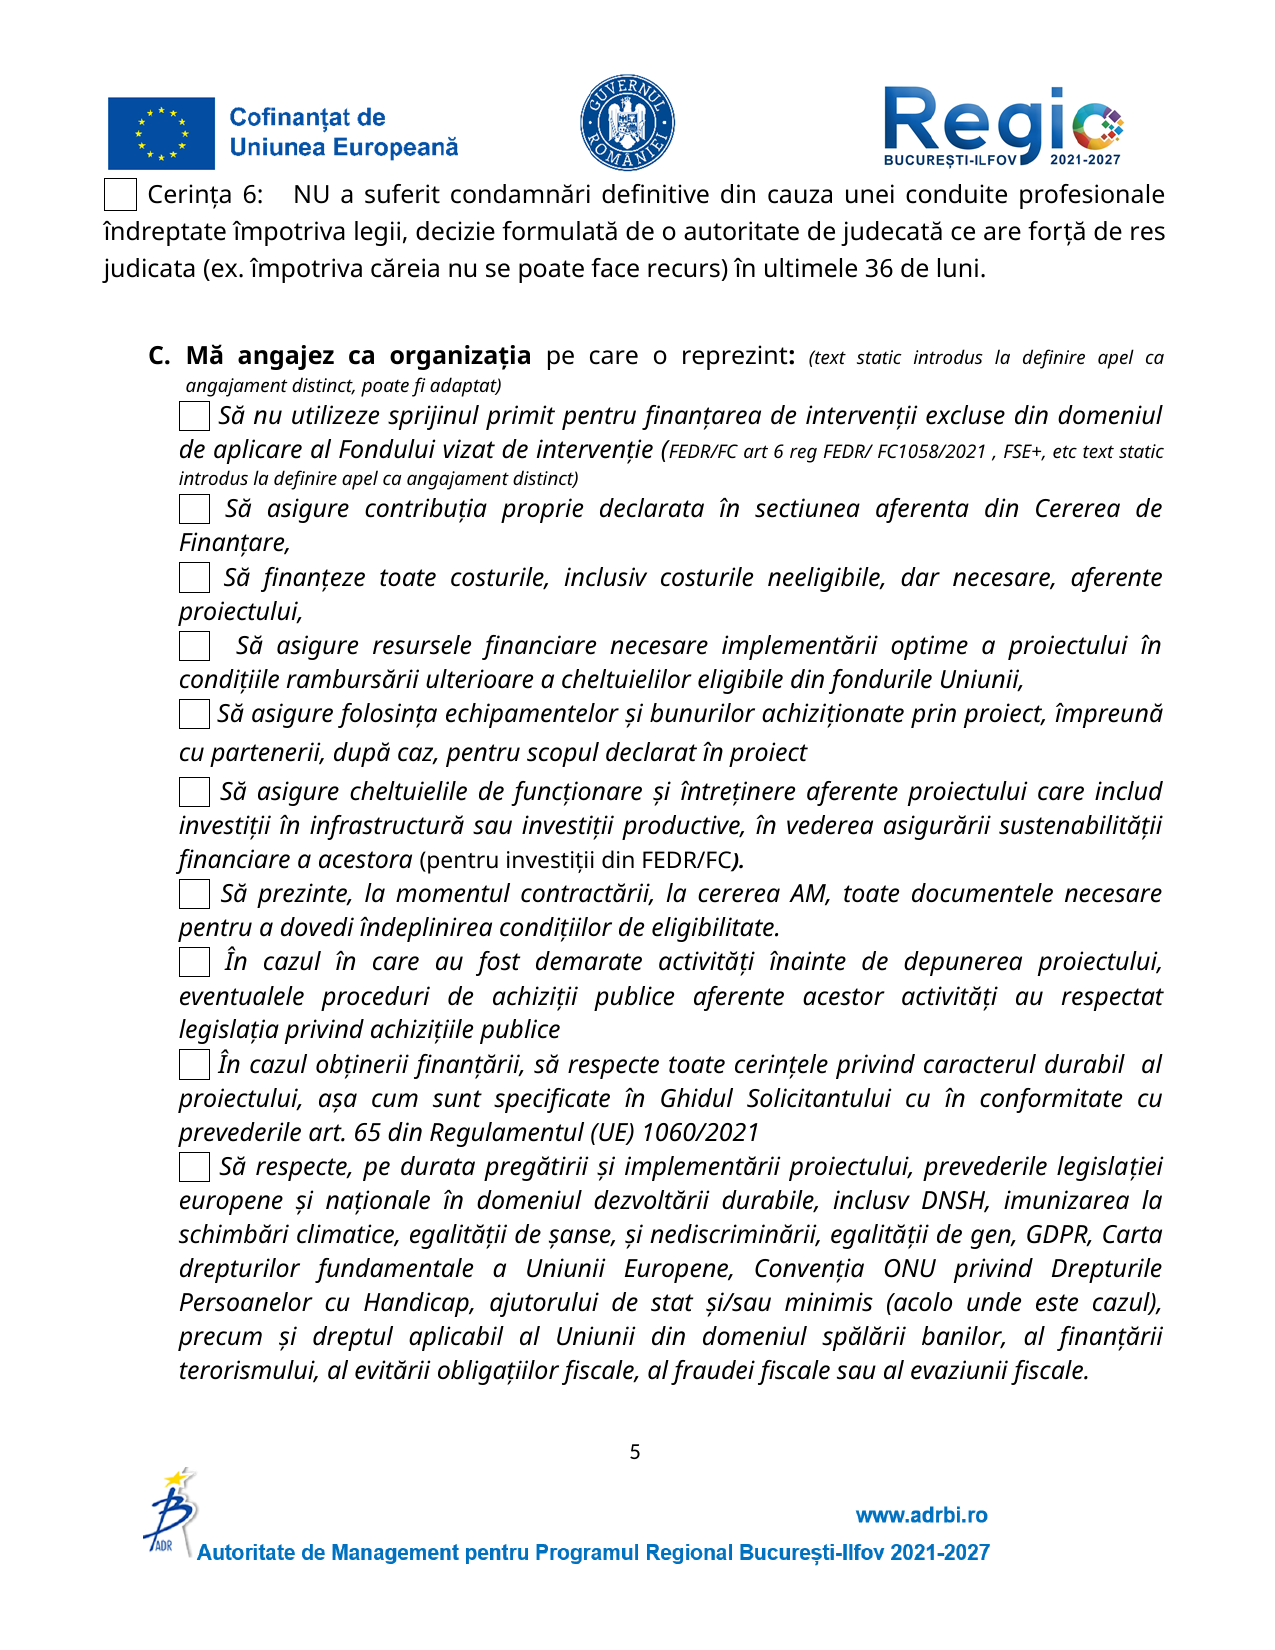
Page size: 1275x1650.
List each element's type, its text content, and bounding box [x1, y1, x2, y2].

list Să finanţeze toate costurile, inclusiv costurile neeligibile, dar necesare, aferente proiectului, [178, 559, 1167, 627]
list Să prezinte, la momentul contractării, la cererea AM, toate documentele necesare pentru a dovedi îndeplinirea condițiilor de eligibilitate. [178, 876, 1167, 944]
list În cazul obținerii finanțării, să respecte toate cerințele privind caracterul durabil al proiectului, așa cum sunt specificate în Ghidul Solicitantului cu în conformitate cu prevederile art. 65 din Regulamentul (UE) 1060/2021 [178, 1046, 1167, 1148]
text Să asigure folosința echipamentelor şi bunurilor achiziţionate prin proiect, împreună cu partenerii, după caz, pentru scopul declarat în proiect [178, 695, 1167, 769]
list Să asigure cheltuielile de funcționare și întreținere aferente proiectului care includ investiții în infrastructură sau investiții productive, în vederea asigurării sustenabilității financiare a acestora (pentru investiții din FEDR/FC). [178, 774, 1167, 876]
list Să respecte, pe durata pregătirii şi implementării proiectului, prevederile legislaţiei europene şi naţionale în domeniul dezvoltării durabile, inclusv DNSH, imunizarea la schimbări climatice, egalităţii de şanse, şi nediscriminării, egalităţii de gen, GDPR, Carta drepturilor fundamentale a Uniunii Europene, Convenția ONU privind Drepturile Persoanelor cu Handicap, ajutorului de stat și/sau minimis (acolo unde este cazul), precum și dreptul aplicabil al Uniunii din domeniul spălării banilor, al finanțării terorismului, al evitării obligațiilor fiscale, al fraudei fiscale sau al evaziunii fiscale. [178, 1148, 1167, 1387]
text Cerința 6: NU a suferit condamnări definitive din cauza unei conduite profesionale îndreptate împotriva legii, decizie formulată de o autoritate de judecată ce are forţă de res judicata (ex. împotriva căreia nu se poate face recurs) în ultimele 36 de luni. [103, 177, 1167, 284]
picture [103, 73, 1126, 177]
list Mă angajez ca organizația pe care o reprezint: (text static introdus la definire apel ca angajament distinct, poate fi adaptat) [148, 338, 1167, 397]
list Să asigure resursele financiare necesare implementării optime a proiectului în condiţiile rambursării ulterioare a cheltuielilor eligibile din fondurile Uniunii, [178, 627, 1167, 695]
text În cazul în care au fost demarate activităţi înainte de depunerea proiectului, eventualele proceduri de achiziţii publice aferente acestor activităţi au respectat legislaţia privind achiziţiile publice [178, 944, 1167, 1046]
picture [103, 1465, 1030, 1577]
list Să asigure contribuţia proprie declarata în sectiunea aferenta din Cererea de Finanțare, [178, 491, 1167, 559]
list Să nu utilizeze sprijinul primit pentru finanțarea de intervenții excluse din domeniul de aplicare al Fondului vizat de intervenție (FEDR/FC art 6 reg FEDR/ FC1058/2021 , FSE+, etc text static introdus la definire apel ca angajament distinct) [178, 397, 1167, 491]
